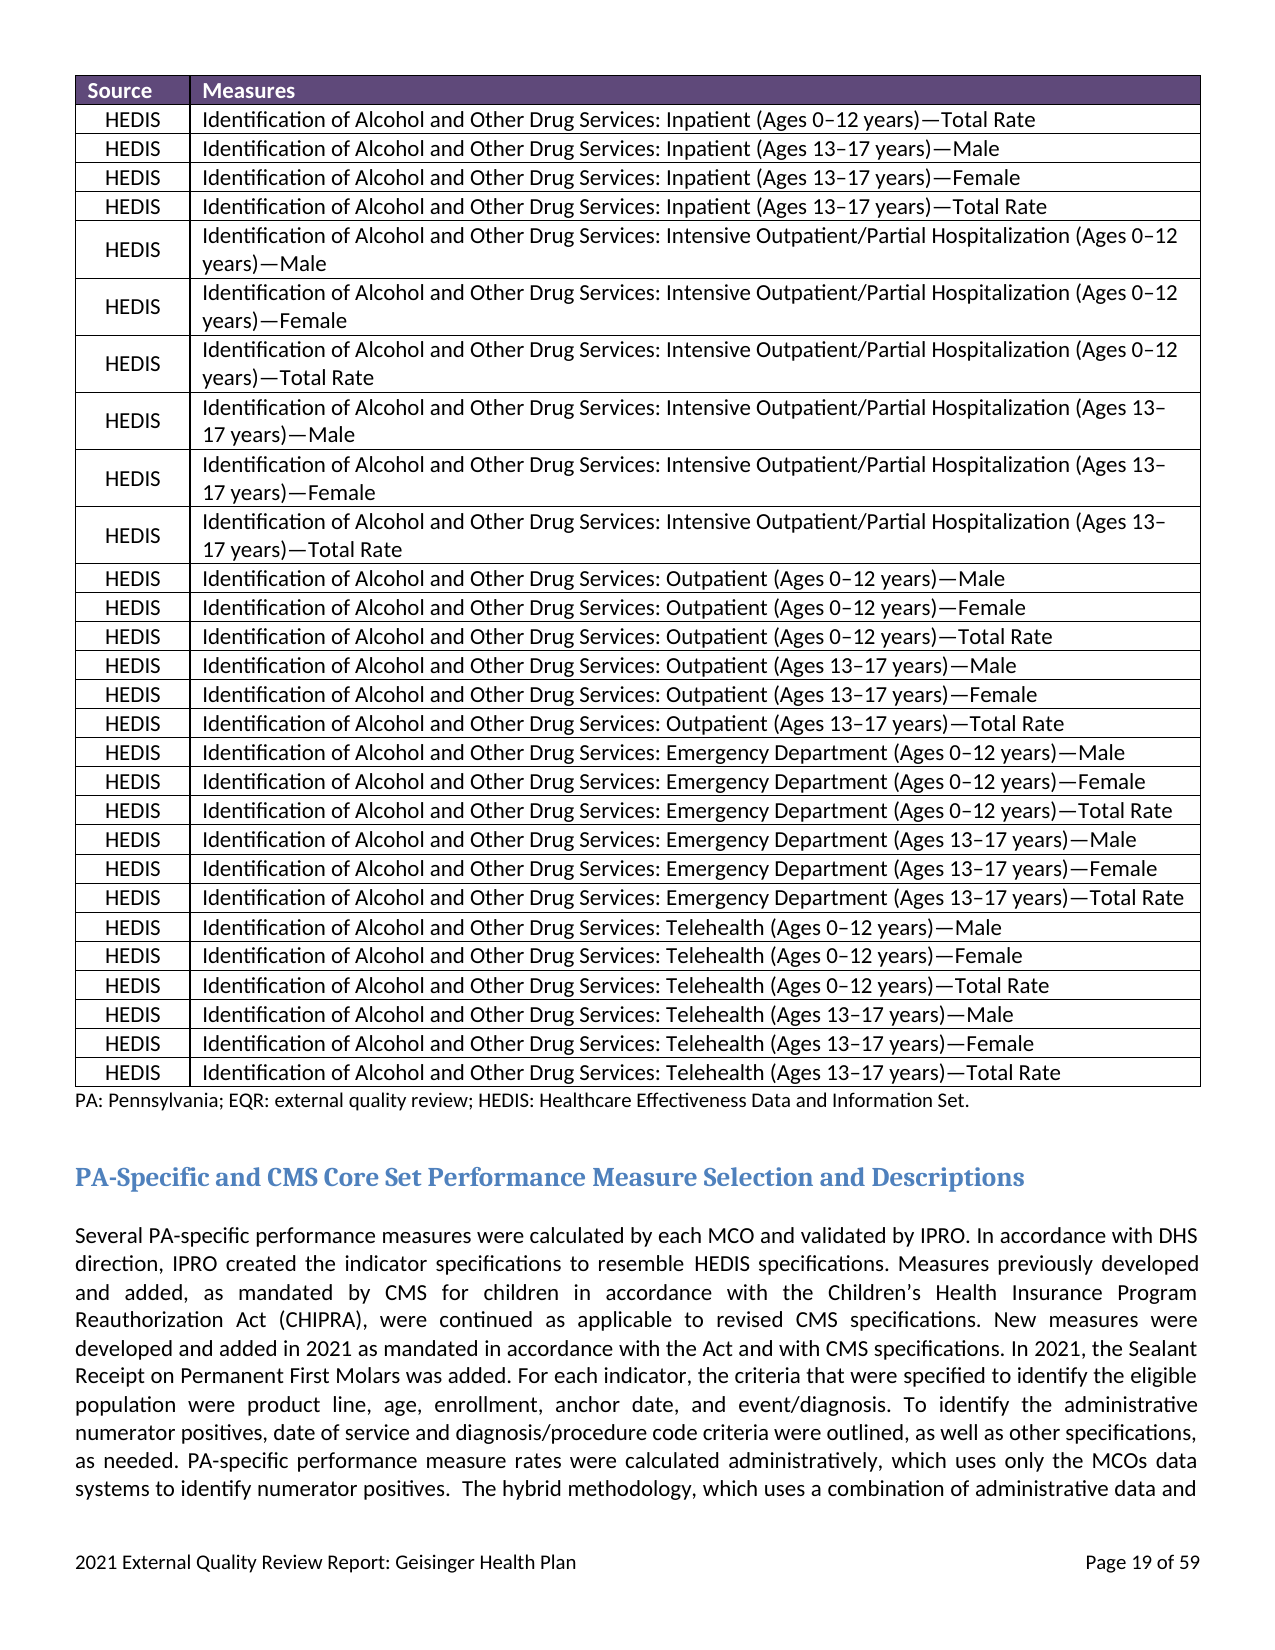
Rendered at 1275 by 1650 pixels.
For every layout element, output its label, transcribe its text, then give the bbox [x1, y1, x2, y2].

table_cell Identification of Alcohol and Other Drug Services: Emergency Department (Ages 13–17 years)—Female [191, 855, 1200, 882]
table_cell Identification of Alcohol and Other Drug Services: Emergency Department (Ages 0–12 years)—Total Rate [191, 796, 1200, 824]
table_cell HEDIS [76, 336, 189, 392]
text PA: Pennsylvania; EQR: external quality review; HEDIS: Healthcare Effectiveness Data and Information Set. [75, 1087, 1200, 1112]
table_cell HEDIS [76, 134, 189, 162]
table_cell Identification of Alcohol and Other Drug Services: Inpatient (Ages 13–17 years)—Total Rate [191, 192, 1200, 220]
table_cell HEDIS [76, 942, 189, 970]
table_cell HEDIS [76, 738, 189, 766]
table_header Measures [191, 76, 1200, 104]
table_cell HEDIS [76, 163, 189, 191]
table_cell Identification of Alcohol and Other Drug Services: Emergency Department (Ages 13–17 years)—Total Rate [191, 884, 1200, 912]
table_cell Identification of Alcohol and Other Drug Services: Intensive Outpatient/Partial Hospitalization (Ages 13–17 years)—Male [191, 393, 1200, 449]
table_cell Identification of Alcohol and Other Drug Services: Intensive Outpatient/Partial Hospitalization (Ages 13–17 years)—Total Rate [191, 507, 1200, 563]
table_cell Identification of Alcohol and Other Drug Services: Inpatient (Ages 13–17 years)—Male [191, 134, 1200, 162]
table_cell Identification of Alcohol and Other Drug Services: Inpatient (Ages 13–17 years)—Female [191, 163, 1200, 191]
table_cell HEDIS [76, 593, 189, 621]
table_cell HEDIS [76, 651, 189, 679]
table_cell Identification of Alcohol and Other Drug Services: Telehealth (Ages 0–12 years)—Total Rate [191, 971, 1200, 999]
table_cell Identification of Alcohol and Other Drug Services: Intensive Outpatient/Partial Hospitalization (Ages 0–12 years)—Female [191, 279, 1200, 334]
table_cell Identification of Alcohol and Other Drug Services: Intensive Outpatient/Partial Hospitalization (Ages 0–12 years)—Male [191, 221, 1200, 277]
table_cell Identification of Alcohol and Other Drug Services: Emergency Department (Ages 13–17 years)—Male [191, 825, 1200, 853]
table_cell Identification of Alcohol and Other Drug Services: Outpatient (Ages 13–17 years)—Female [191, 680, 1200, 708]
table_cell HEDIS [76, 105, 189, 133]
table_cell Identification of Alcohol and Other Drug Services: Telehealth (Ages 0–12 years)—Male [191, 913, 1200, 941]
table_cell HEDIS [76, 825, 189, 853]
table_cell HEDIS [76, 1058, 189, 1086]
table_cell HEDIS [76, 507, 189, 563]
table_cell Identification of Alcohol and Other Drug Services: Inpatient (Ages 0–12 years)—Total Rate [191, 105, 1200, 133]
table_cell HEDIS [76, 564, 189, 592]
table_cell HEDIS [76, 192, 189, 220]
table_cell Identification of Alcohol and Other Drug Services: Intensive Outpatient/Partial Hospitalization (Ages 13–17 years)—Female [191, 450, 1200, 506]
table_cell HEDIS [76, 884, 189, 912]
table_cell Identification of Alcohol and Other Drug Services: Outpatient (Ages 0–12 years)—Male [191, 564, 1200, 592]
table_cell HEDIS [76, 767, 189, 795]
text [75, 1222, 1200, 1502]
table_cell HEDIS [76, 913, 189, 941]
table_cell Identification of Alcohol and Other Drug Services: Telehealth (Ages 0–12 years)—Female [191, 942, 1200, 970]
table_cell HEDIS [76, 393, 189, 449]
table_cell HEDIS [76, 1029, 189, 1057]
table_cell Identification of Alcohol and Other Drug Services: Telehealth (Ages 13–17 years)—Male [191, 1000, 1200, 1028]
subtitle PA-Specific and CMS Core Set Performance Measure Selection and Descriptions [75, 1162, 1200, 1193]
table_cell HEDIS [76, 279, 189, 334]
table_cell HEDIS [76, 796, 189, 824]
table_cell Identification of Alcohol and Other Drug Services: Emergency Department (Ages 0–12 years)—Male [191, 738, 1200, 766]
table_cell HEDIS [76, 221, 189, 277]
table_cell HEDIS [76, 680, 189, 708]
table_cell Identification of Alcohol and Other Drug Services: Outpatient (Ages 13–17 years)—Male [191, 651, 1200, 679]
table_cell HEDIS [76, 450, 189, 506]
table_cell HEDIS [76, 709, 189, 737]
table_cell Identification of Alcohol and Other Drug Services: Outpatient (Ages 0–12 years)—Female [191, 593, 1200, 621]
table_cell Identification of Alcohol and Other Drug Services: Outpatient (Ages 13–17 years)—Total Rate [191, 709, 1200, 737]
table_cell HEDIS [76, 855, 189, 882]
table_cell Identification of Alcohol and Other Drug Services: Telehealth (Ages 13–17 years)—Female [191, 1029, 1200, 1057]
table_cell Identification of Alcohol and Other Drug Services: Outpatient (Ages 0–12 years)—Total Rate [191, 622, 1200, 650]
table_cell Identification of Alcohol and Other Drug Services: Emergency Department (Ages 0–12 years)—Female [191, 767, 1200, 795]
table_header Source [76, 76, 189, 104]
table_cell Identification of Alcohol and Other Drug Services: Telehealth (Ages 13–17 years)—Total Rate [191, 1058, 1200, 1086]
table_cell HEDIS [76, 971, 189, 999]
table_cell HEDIS [76, 622, 189, 650]
table_cell HEDIS [76, 1000, 189, 1028]
table_cell Identification of Alcohol and Other Drug Services: Intensive Outpatient/Partial Hospitalization (Ages 0–12 years)—Total Rate [191, 336, 1200, 392]
